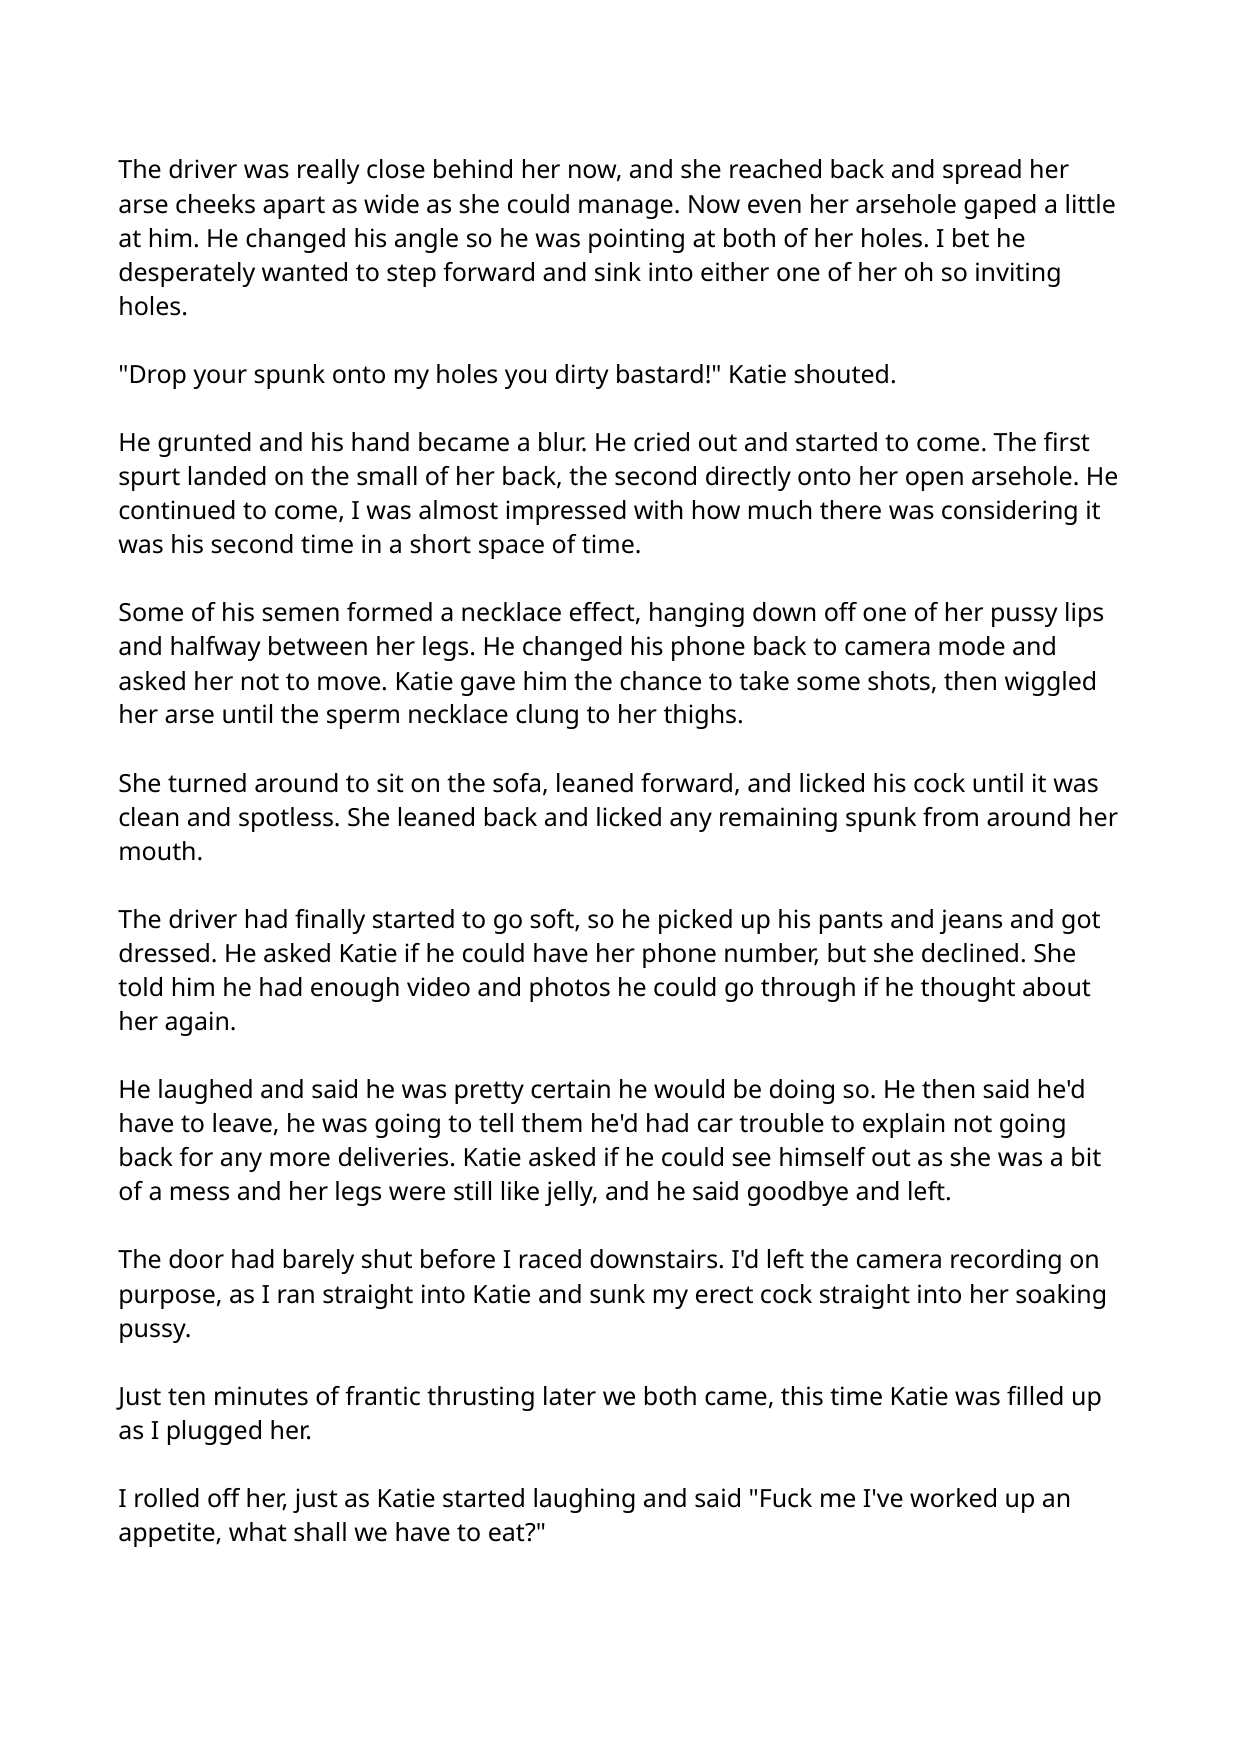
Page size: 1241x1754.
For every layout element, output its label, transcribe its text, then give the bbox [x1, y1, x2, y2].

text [118, 118, 1122, 1208]
text The door had barely shut before I raced downstairs. I'd left the camera recording on purpose, as I ran straight into Katie and sunk my erect cock straight into her soaking pussy. Just ten minutes of frantic thrusting later we both came, this time Katie was filled up as I plugged her. I rolled off her, just as Katie started laughing and said "Fuck me I've worked up an appetite, what shall we have to eat?" [118, 1242, 1122, 1549]
